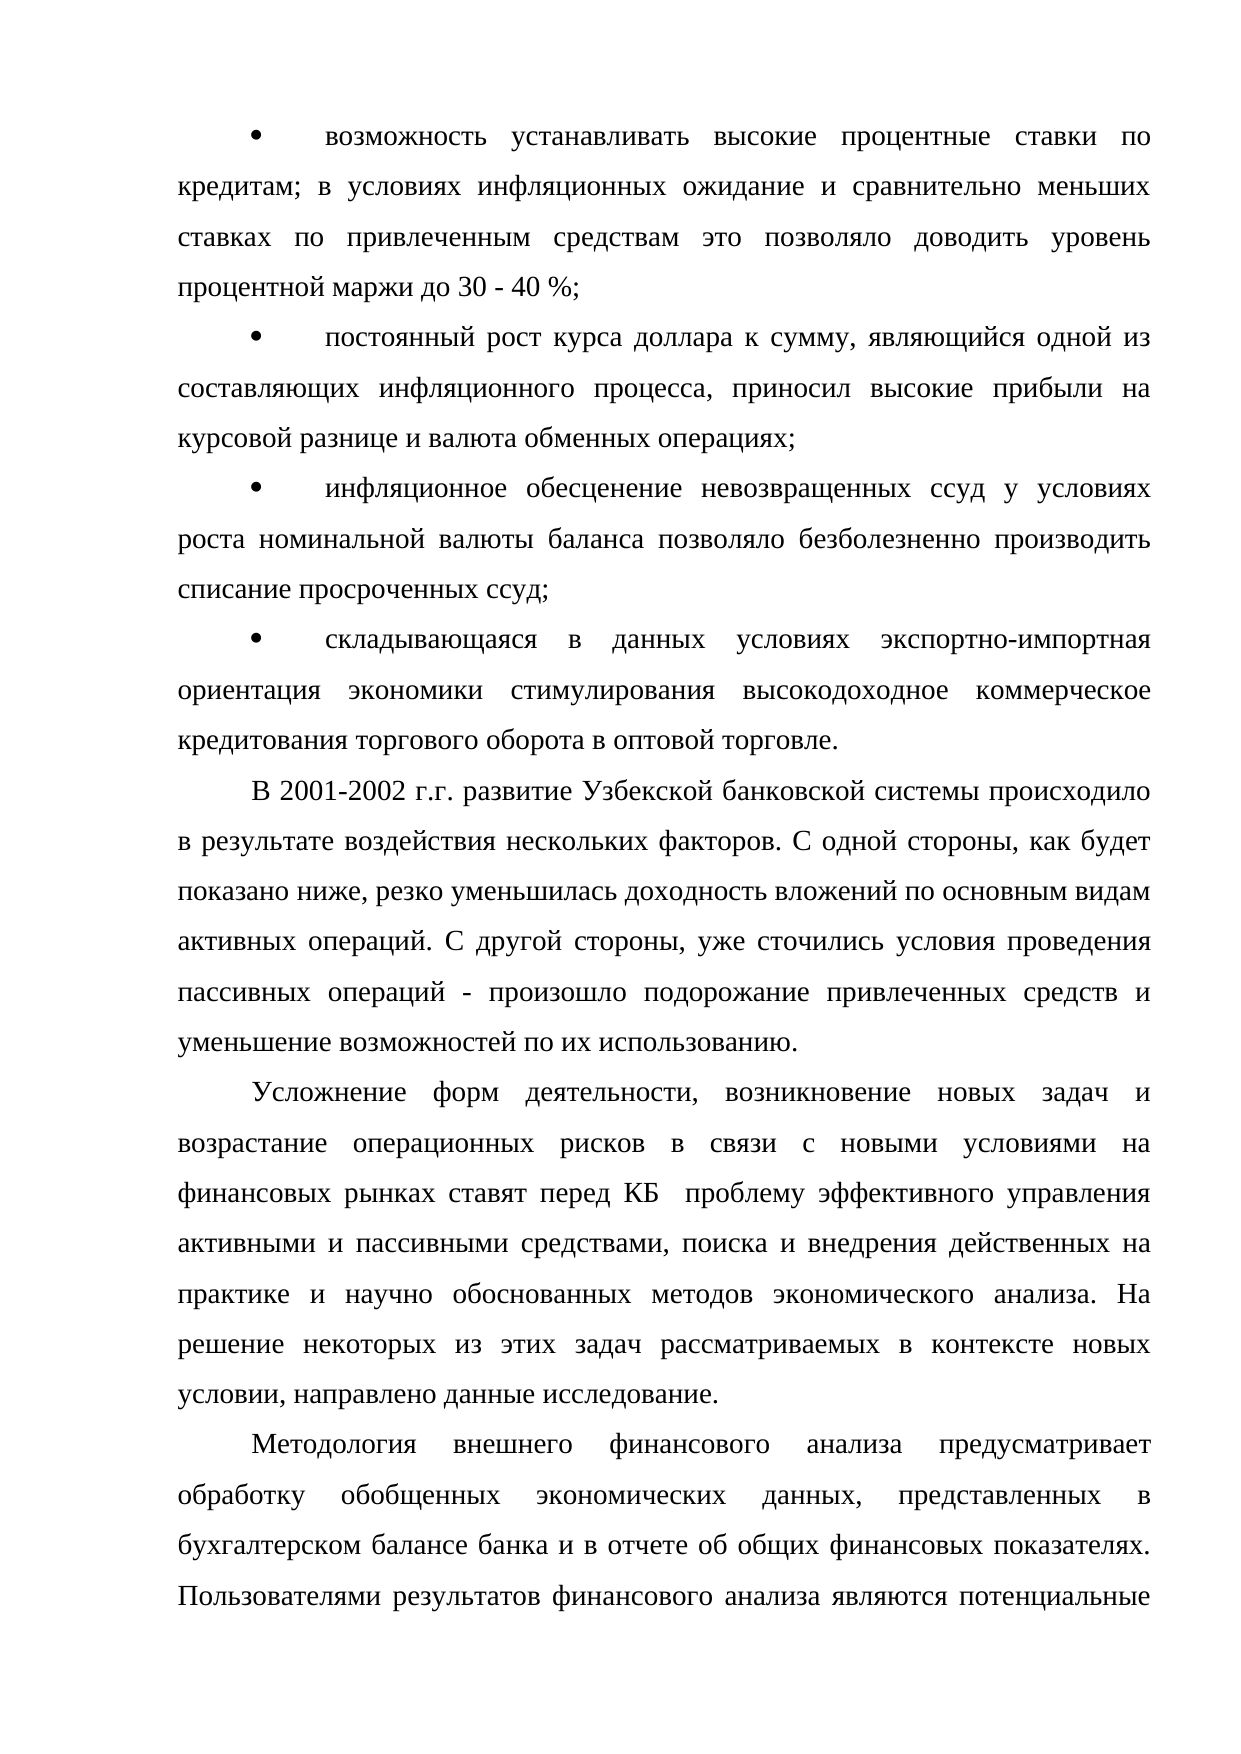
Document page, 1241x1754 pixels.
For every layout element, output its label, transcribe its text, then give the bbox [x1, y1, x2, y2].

list возможность устанавливать высокие процентные ставки по кредитам; в условиях инфляционных ожидание и сравнительно меньших ставках по привлеченным средствам это позволяло доводить уровень процентной маржи до 30 - 40 %; [177, 118, 1152, 303]
list постоянный рост курса доллара к сумму, являющийся одной из составляющих инфляционного процесса, приносил высокие прибыли на курсовой разнице и валюта обменных операциях; [177, 319, 1152, 454]
text Усложнение форм деятельности, возникновение новых задач и возрастание операционных рисков в связи с новыми условиями на финансовых рынках ставят перед КБ проблему эффективного управления активными и пассивными средствами, поиска и внедрения действенных на практике и научно обоснованных методов экономического анализа. На решение некоторых из этих задач рассматриваемых в контексте новых условии, направлено данные исследование. [177, 1074, 1152, 1410]
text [177, 1427, 1152, 1611]
list инфляционное обесценение невозвращенных ссуд у условиях роста номинальной валюты баланса позволяло безболезненно производить списание просроченных ссуд; [177, 471, 1152, 605]
list складывающаяся в данных условиях экспортно-импортная ориентация экономики стимулирования высокодоходное коммерческое кредитования торгового оборота в оптовой торговле. [177, 622, 1152, 756]
text В 2001-.г. развитие Узбекской банковской системы происходило в результате воздействия нескольких факторов. С одной стороны, как будет показано ниже, резко уменьшилась доходность вложений по основным видам активных операций. С другой стороны, уже сточились условия проведения пассивных операций - произошло подорожание привлеченных средств и уменьшение возможностей по их использованию. [177, 773, 1152, 1058]
